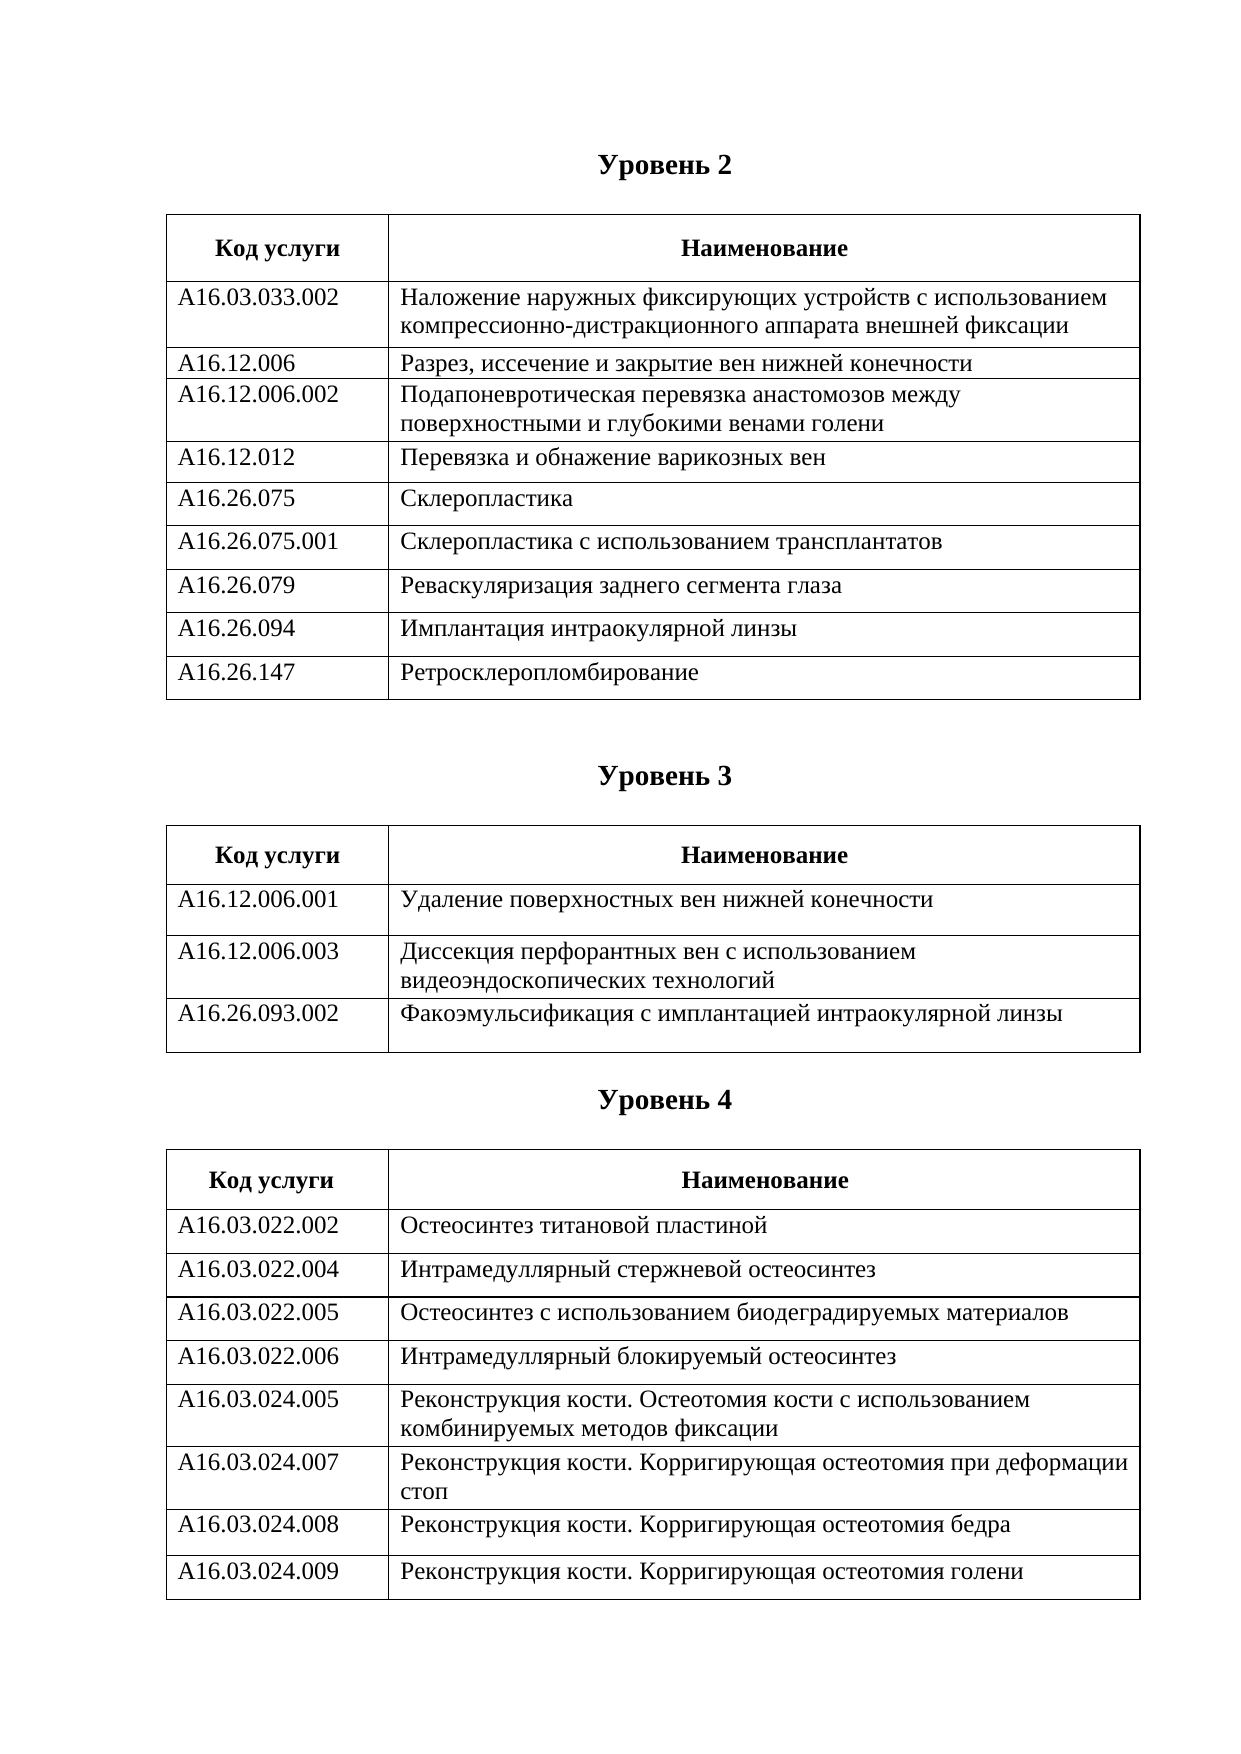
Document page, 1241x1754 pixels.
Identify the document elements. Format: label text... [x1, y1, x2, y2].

table_cell A16.26.075 [167, 483, 388, 525]
table_cell Реконструкция кости. Корригирующая остеотомия бедра [389, 1510, 1139, 1555]
table_cell A16.12.006.002 [167, 379, 388, 441]
table_cell A16.03.022.006 [167, 1341, 388, 1383]
text Уровень 3 [177, 758, 1152, 792]
table_cell Перевязка и обнажение варикозных вен [389, 442, 1139, 482]
table_cell A16.26.079 [167, 570, 388, 612]
table_header Код услуги [167, 215, 388, 281]
table_cell Интрамедуллярный блокируемый остеосинтез [389, 1341, 1139, 1383]
table_header Код услуги [167, 826, 388, 883]
table_cell Подапоневротическая перевязка анастомозов между поверхностными и глубокими венами голени [389, 379, 1139, 441]
text Уровень 4 [177, 1082, 1152, 1115]
table_cell Остеосинтез с использованием биодеградируемых материалов [389, 1298, 1139, 1340]
table_cell A16.12.006.001 [167, 885, 388, 935]
text Уровень 2 [177, 147, 1152, 180]
table_cell Реваскуляризация заднего сегмента глаза [389, 570, 1139, 612]
table_header Наименование [389, 1150, 1139, 1209]
table_header Наименование [389, 215, 1139, 281]
table_header Код услуги [167, 1150, 388, 1209]
table_cell Удаление поверхностных вен нижней конечности [389, 885, 1139, 935]
table_cell Остеосинтез титановой пластиной [389, 1210, 1139, 1253]
table_cell A16.03.024.005 [167, 1385, 388, 1446]
table_cell A16.03.024.008 [167, 1510, 388, 1555]
table_cell Реконструкция кости. Остеотомия кости с использованием комбинируемых методов фиксации [389, 1385, 1139, 1446]
table_cell A16.03.024.009 [167, 1556, 388, 1599]
table_cell A16.12.012 [167, 442, 388, 482]
table_cell Интрамедуллярный стержневой остеосинтез [389, 1254, 1139, 1296]
table_cell Склеропластика с использованием трансплантатов [389, 526, 1139, 569]
table_cell A16.26.093.002 [167, 999, 388, 1052]
table_cell A16.03.022.005 [167, 1298, 388, 1340]
table_cell A16.26.147 [167, 657, 388, 698]
table_cell Наложение наружных фиксирующих устройств с использованием компрессионно-дистракционного аппарата внешней фиксации [389, 282, 1139, 347]
table_cell A16.03.033.002 [167, 282, 388, 347]
table_cell Диссекция перфорантных вен с использованием видеоэндоскопических технологий [389, 936, 1139, 997]
table_cell A16.26.094 [167, 613, 388, 656]
table_cell Реконструкция кости. Корригирующая остеотомия голени [389, 1556, 1139, 1599]
table_cell Ретросклеропломбирование [389, 657, 1139, 698]
table_cell A16.26.075.001 [167, 526, 388, 569]
table_cell A16.03.022.004 [167, 1254, 388, 1296]
table_cell Факоэмульсификация с имплантацией интраокулярной линзы [389, 999, 1139, 1052]
table_cell Имплантация интраокулярной линзы [389, 613, 1139, 656]
table_cell Разрез, иссечение и закрытие вен нижней конечности [389, 348, 1139, 378]
table_cell A16.12.006 [167, 348, 388, 378]
table_cell A16.03.022.002 [167, 1210, 388, 1253]
table_header Наименование [389, 826, 1139, 883]
table_cell A16.12.006.003 [167, 936, 388, 997]
table_cell A16.03.024.007 [167, 1447, 388, 1508]
table_cell Реконструкция кости. Корригирующая остеотомия при деформации стоп [389, 1447, 1139, 1508]
table_cell Склеропластика [389, 483, 1139, 525]
